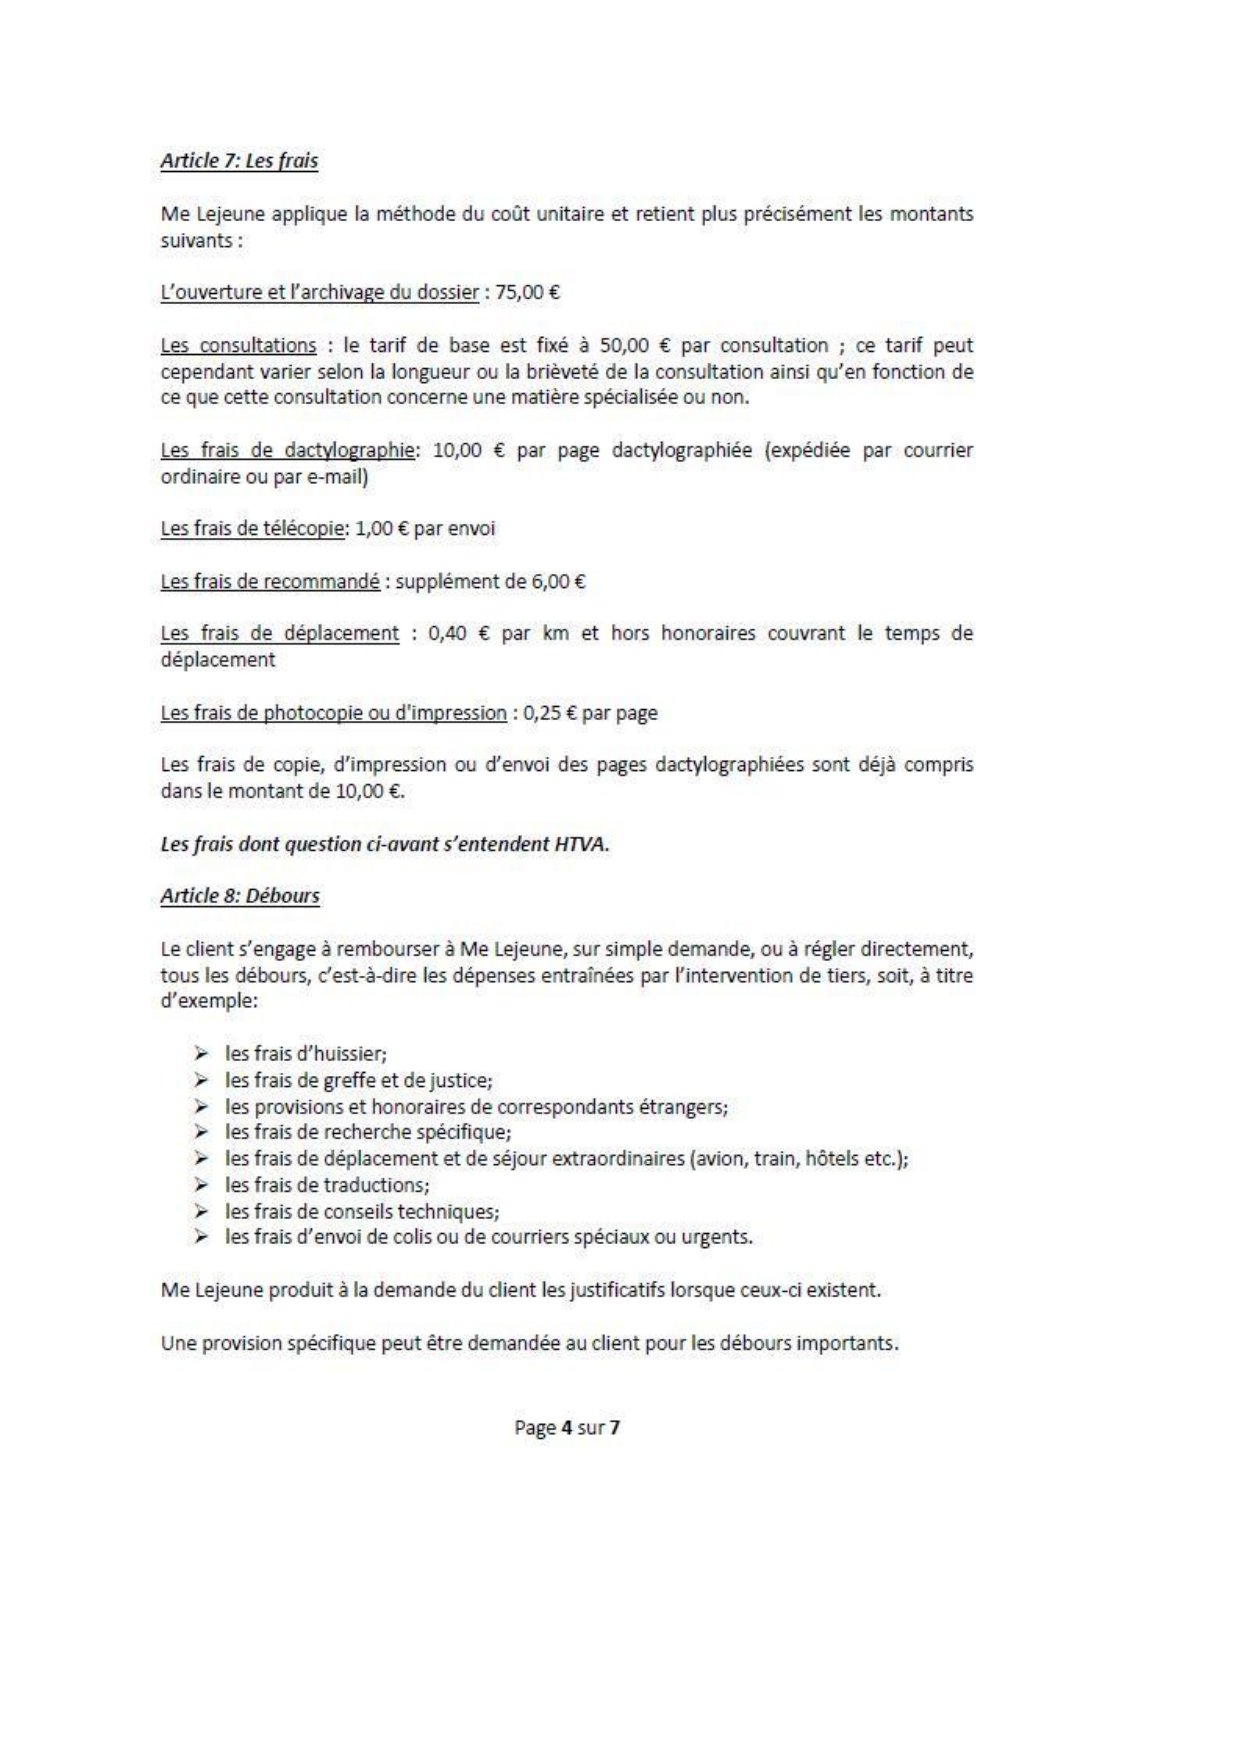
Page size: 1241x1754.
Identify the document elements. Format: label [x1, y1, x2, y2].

picture [150, 146, 988, 1452]
